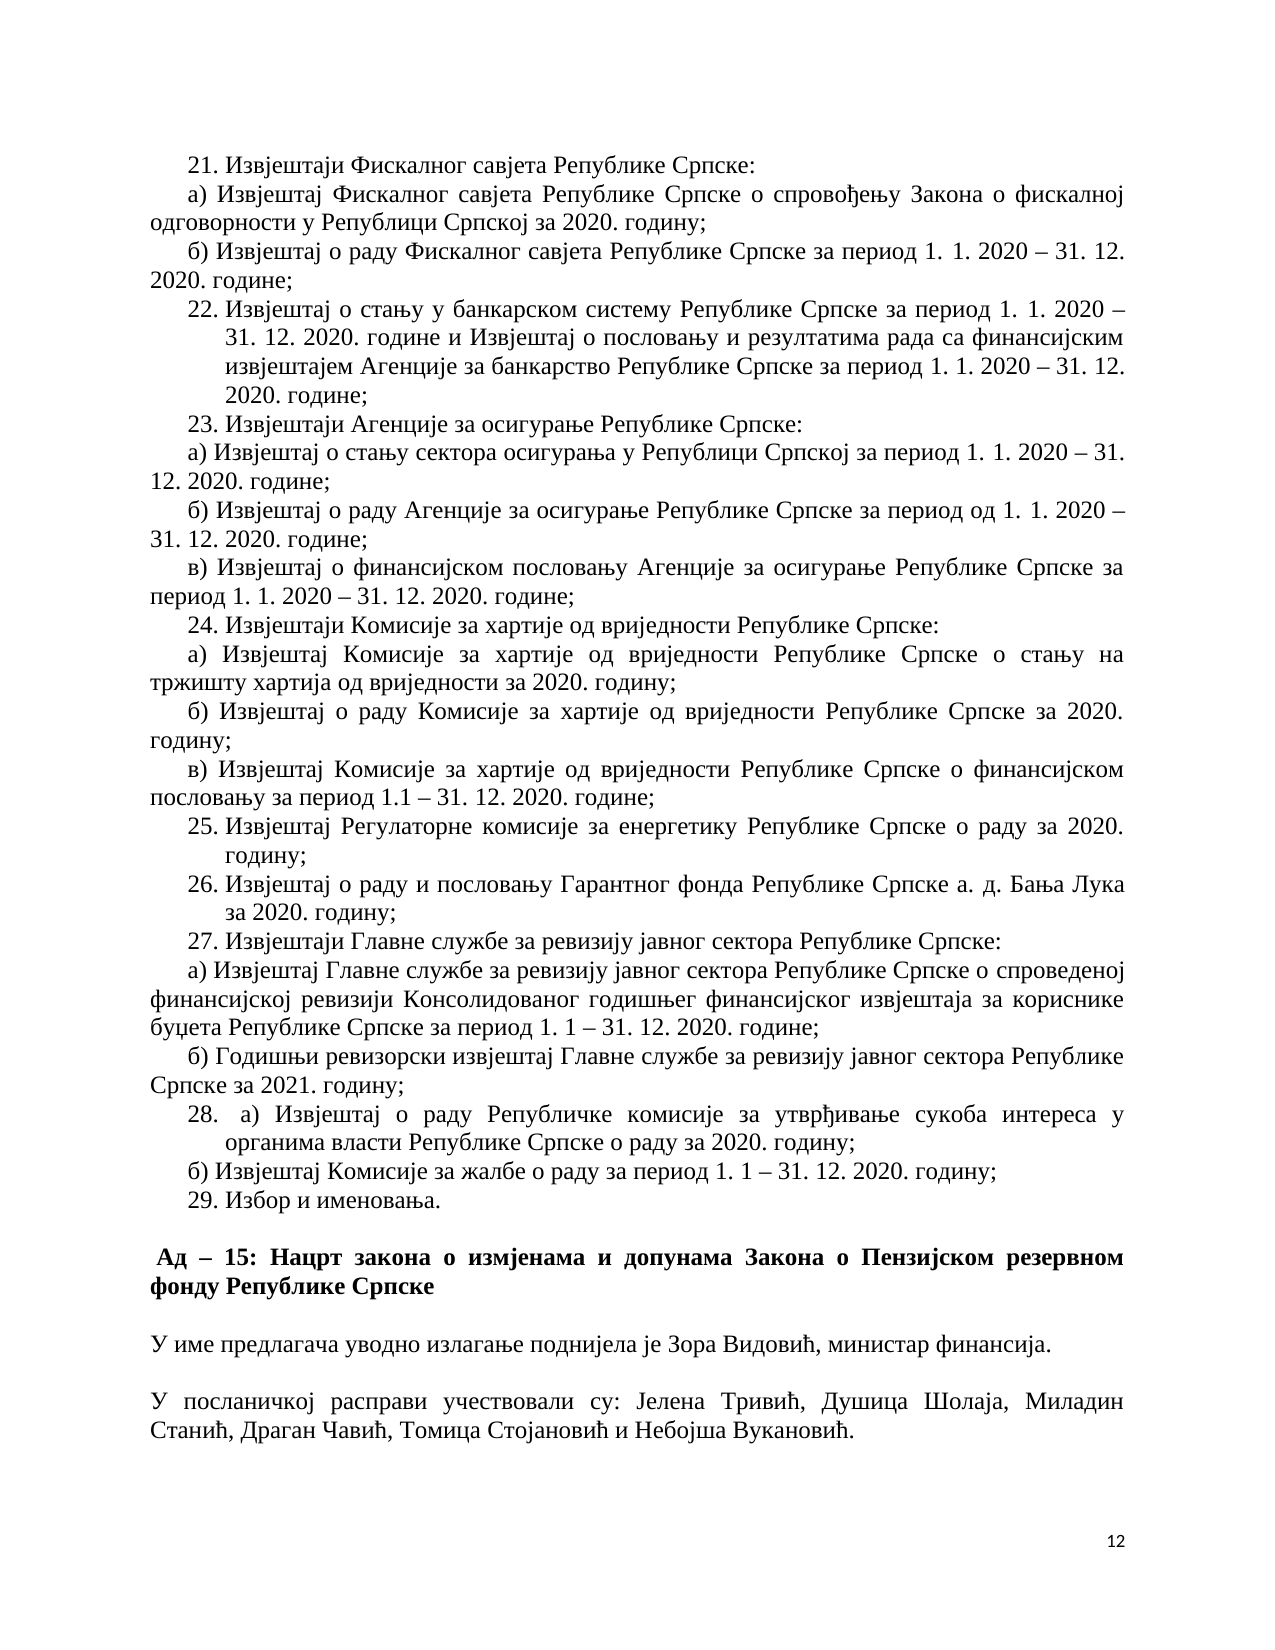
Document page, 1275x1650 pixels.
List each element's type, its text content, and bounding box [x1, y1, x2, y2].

list а) Извјештај o раду Републичке комисије за утврђивање сукоба интереса у органима власти Републике Српске о раду за 2020. годину; [187, 1099, 1125, 1156]
list Извјештај о стању у банкарском систему Републике Српске за период 1. 1. 2020 – 31. 12. 2020. године и Извјештај о пословању и резултатима рада са финансијским извјештајем Агенције за банкарство Републике Српске за период 1. 1. 2020 – 31. 12. 2020. године; [187, 294, 1125, 409]
text б) Извјештај о раду Агенције за осигурање Републике Српске за период од 1. 1. 2020 – 31. 12. 2020. године; [150, 495, 1125, 552]
text б) Извјештај о раду Фискалног савјета Републике Српске за период 1. 1. 2020 – 31. 12. 2020. године; [150, 236, 1125, 294]
text а) Извјештај Главне службе за ревизију јавног сектора Републике Српске о спроведеној финансијској ревизији Консолидованог годишњег финансијског извјештаја за кориснике буџета Републике Српске за период 1. 1 – 31. 12. 2020. године; [150, 955, 1125, 1041]
list Извјештај о раду и пословању Гарантног фонда Републике Српске а. д. Бања Лука за 2020. годину; [187, 869, 1125, 926]
text У посланичкој расправи учествовали су: Јелена Тривић, Душица Шолаја, Миладин Станић, Драган Чавић, Томица Стојановић и Небојша Вукановић. [150, 1386, 1125, 1444]
text Ад – 15: Нацрт закона о измјенама и допунама Закона о Пензијском резервном фонду Републике Српске [150, 1242, 1125, 1300]
list Извјештаји Агенције за осигурање Републике Српске: [187, 409, 1125, 437]
text У име предлагача уводно излагање поднијела је Зора Видовић, министар финансија. [150, 1329, 1125, 1357]
text б) Извјештај о раду Комисије за хартије од вриједности Републике Српске за 2020. годину; [150, 696, 1125, 754]
text б) Годишњи ревизорски извјештај Главне службе за ревизију јавног сектора Републике Српске за 2021. годину; [150, 1041, 1125, 1099]
list Извјештаји Главне службе за ревизију јавног сектора Републике Српске: [187, 926, 1125, 955]
list Извјештаји Комисије за хартије од вриједности Републике Српске: [187, 610, 1125, 639]
text б) Извјештај Комисије за жалбе о раду за период 1. 1 – 31. 12. 2020. годину; [150, 1156, 1125, 1185]
text в) Извјештај Комисије за хартије од вриједности Републике Српске о финансијском пословању за период 1.1 – 31. 12. 2020. године; [150, 754, 1125, 811]
text а) Извјештај Фискалног савјета Републике Српске о спровођењу Закона о фискалној одговорности у Републици Српској за 2020. годину; [150, 179, 1125, 236]
text а) Извјештај Комисије за хартије од вриједности Републике Српске о стању на тржишту хартија од вриједности за 2020. годину; [150, 639, 1125, 696]
text 29. Избор и именовања. [150, 1185, 1125, 1214]
text а) Извјештај о стању сектора осигурања у Републици Српској за период 1. 1. 2020 – 31. 12. 2020. године; [150, 437, 1125, 495]
text в) Извјештај о финансијском пословању Агенције за осигурање Републике Српске за период 1. 1. 2020 – 31. 12. 2020. године; [150, 552, 1125, 610]
list Извјештај Регулаторне комисије за енергетику Републике Српске о раду за 2020. годину; [187, 811, 1125, 869]
list Извјештаји Фискалног савјета Републике Српске: [187, 150, 1125, 179]
